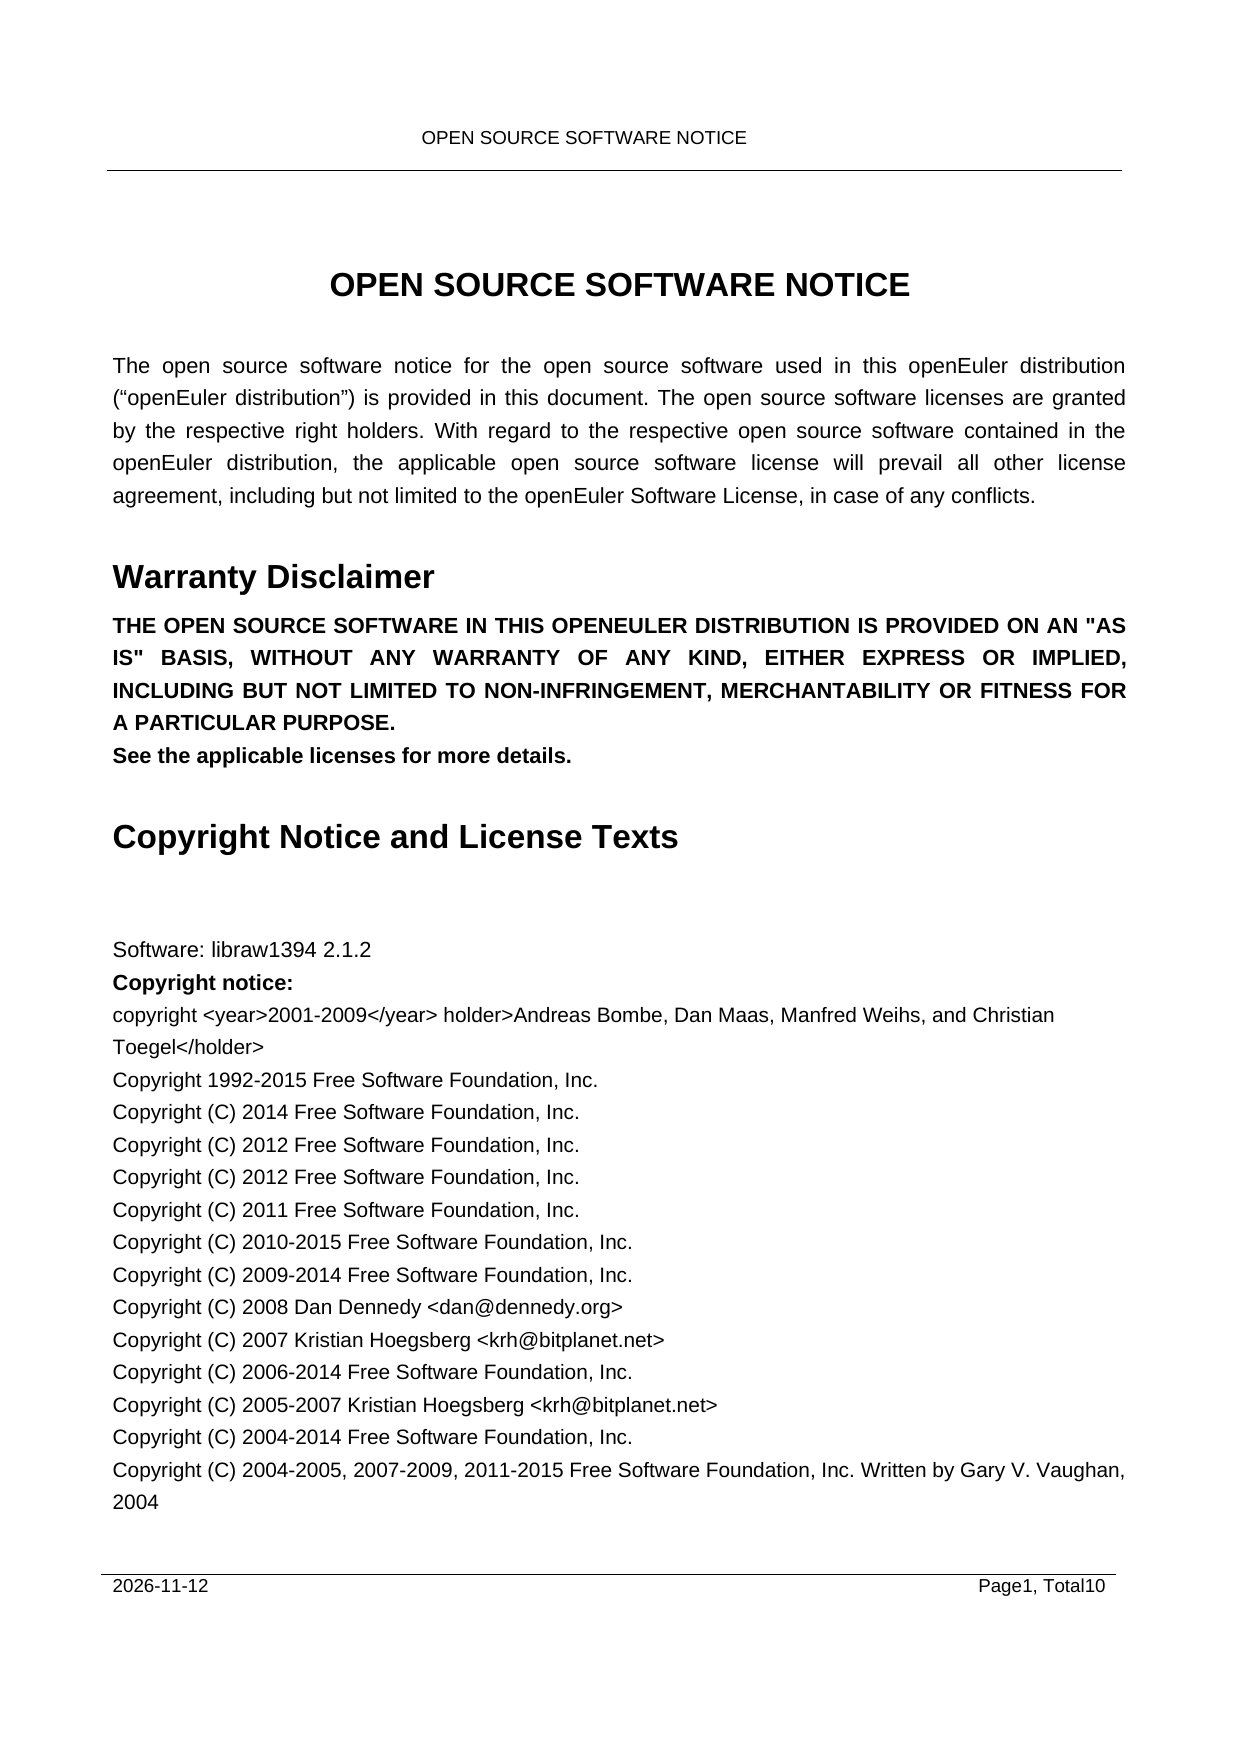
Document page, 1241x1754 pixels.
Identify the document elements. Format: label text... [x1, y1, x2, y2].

text Copyright (C) 2005-2007 Kristian Hoegsberg <krh@bitplanet.net> [112, 1388, 1128, 1421]
text The open source software notice for the open source software used in this openEuler distribution (“openEuler distribution”) is provided in this document. The open source software licenses are granted by the respective right holders. With regard to the respective open source software contained in the openEuler distribution, the applicable open source software license will prevail all other license agreement, including but not limited to the openEuler Software License, in case of any conflicts. [112, 349, 1128, 511]
text OPEN SOURCE SOFTWARE NOTICE [112, 251, 1128, 316]
text Copyright (C) 2007 Kristian Hoegsberg <krh@bitplanet.net> [112, 1323, 1128, 1356]
text Copyright 1992-2015 Free Software Foundation, Inc. [112, 1063, 1128, 1096]
text Copyright (C) 2012 Free Software Foundation, Inc. [112, 1161, 1128, 1193]
text Copyright (C) 2006-2014 Free Software Foundation, Inc. [112, 1356, 1128, 1388]
text Software: libraw1394 2.1.2 [112, 933, 1128, 966]
text Copyright Notice and License Texts [112, 804, 1128, 869]
text Copyright (C) 2009-2014 Free Software Foundation, Inc. [112, 1258, 1128, 1291]
text Copyright notice: [112, 966, 1128, 998]
text Copyright (C) 2012 Free Software Foundation, Inc. [112, 1128, 1128, 1161]
text THE OPEN SOURCE SOFTWARE IN THIS OPENEULER DISTRIBUTION IS PROVIDED ON AN "AS IS" BASIS, WITHOUT ANY WARRANTY OF ANY KIND, EITHER EXPRESS OR IMPLIED, INCLUDING BUT NOT LIMITED TO NON-INFRINGEMENT, MERCHANTABILITY OR FITNESS FOR A PARTICULAR PURPOSE. See the applicable licenses for more details. [112, 609, 1128, 771]
text Copyright (C) 2011 Free Software Foundation, Inc. [112, 1193, 1128, 1226]
text Warranty Disclaimer [112, 544, 1128, 609]
text copyright <year>2001-2009</year> holder>Andreas Bombe, Dan Maas, Manfred Weihs, and Christian Toegel</holder> [112, 998, 1128, 1063]
text Copyright (C) 2014 Free Software Foundation, Inc. [112, 1096, 1128, 1128]
text Copyright (C) 2008 Dan Dennedy <dan@dennedy.org> [112, 1291, 1128, 1323]
text Copyright (C) 2010-2015 Free Software Foundation, Inc. [112, 1226, 1128, 1258]
text Copyright (C) 2004-2005, 2007-2009, 2011-2015 Free Software Foundation, Inc. Written by Gary V. Vaughan, 2004 [112, 1453, 1128, 1518]
text Copyright (C) 2004-2014 Free Software Foundation, Inc. [112, 1421, 1128, 1453]
